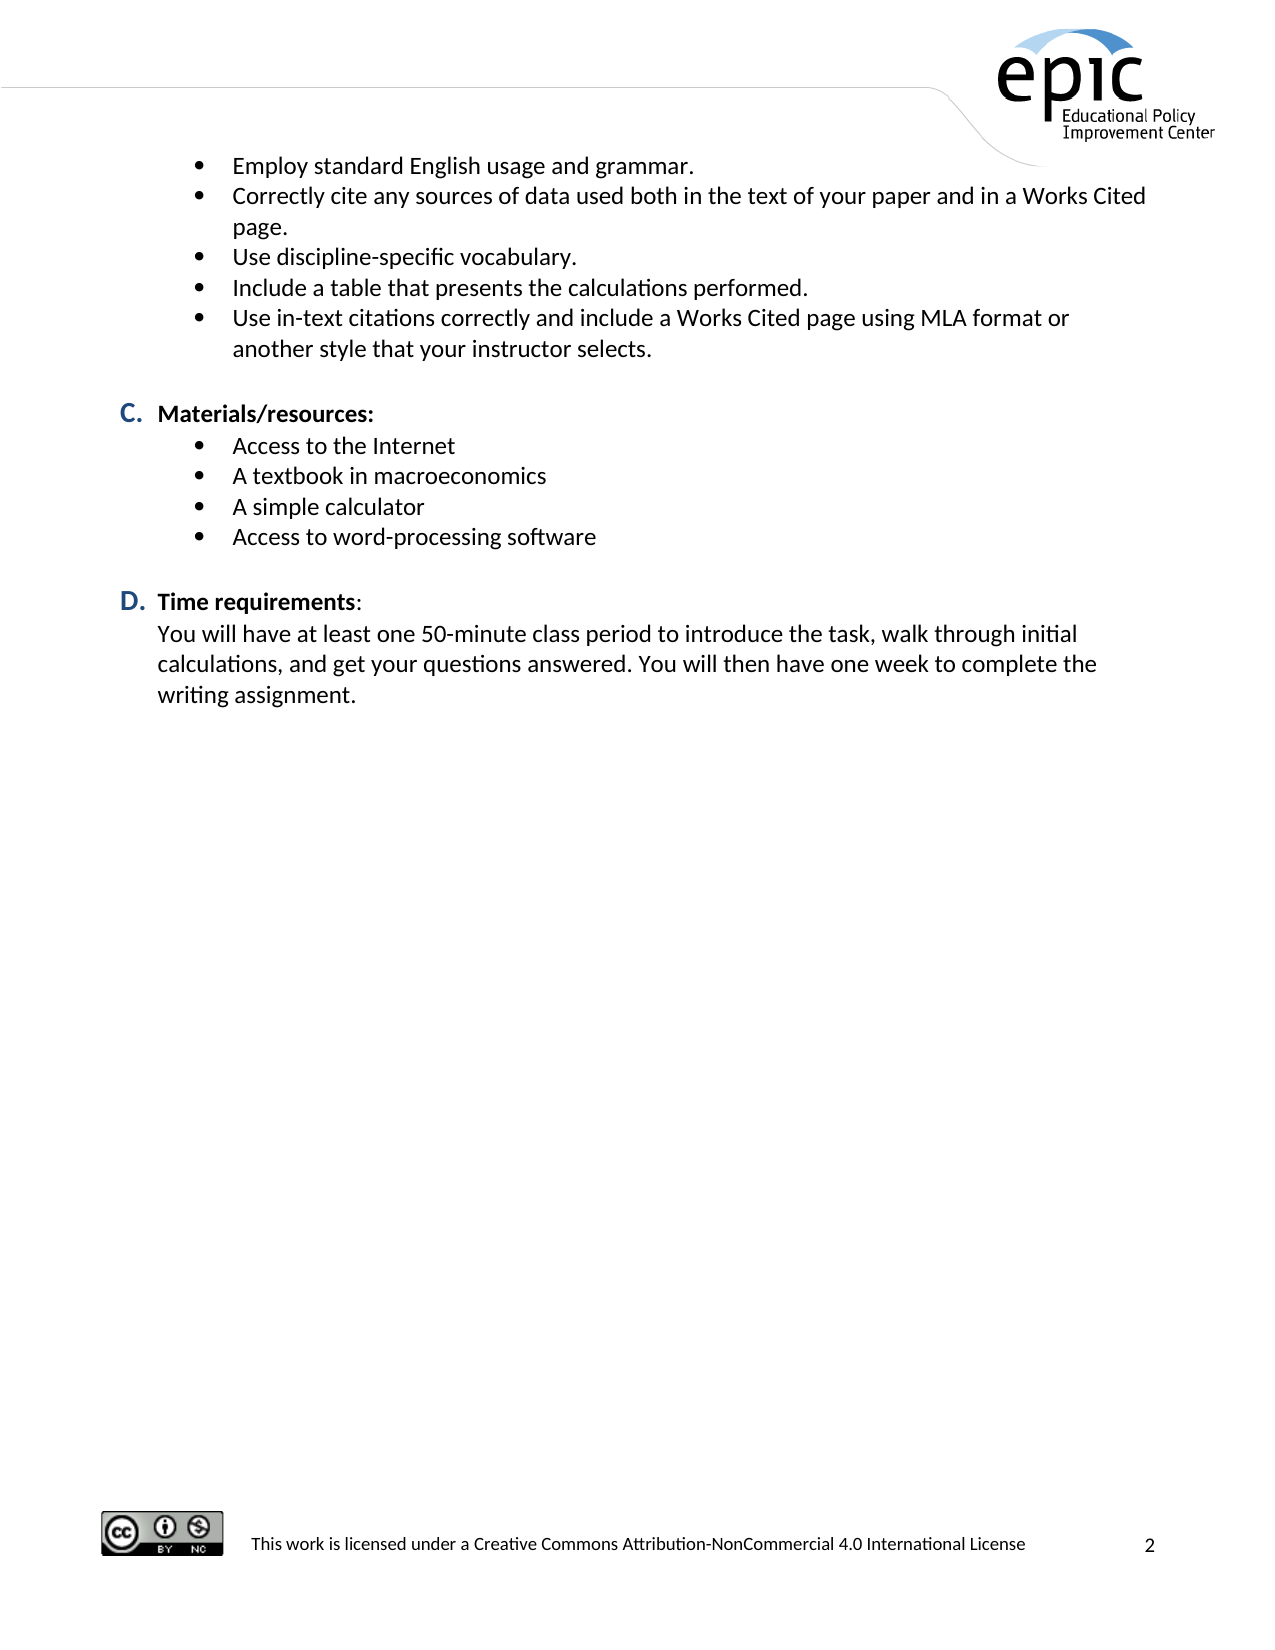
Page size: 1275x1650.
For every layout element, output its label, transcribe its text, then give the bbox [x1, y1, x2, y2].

picture [0, 28, 1271, 166]
list Use discipline-specific vocabulary. [195, 242, 1155, 272]
list Access to the Internet [195, 430, 1155, 460]
list Include a table that presents the calculations performed. [195, 272, 1155, 303]
list A simple calculator [195, 491, 1155, 521]
list Access to word-processing software [195, 521, 1155, 552]
list Materials/resources: [120, 394, 1155, 430]
picture [101, 1511, 224, 1556]
list Correctly cite any sources of data used both in the text of your paper and in a Works Cited page. [195, 181, 1155, 242]
list Use in-text citations correctly and include a Works Cited page using MLA format or another style that your instructor selects. [195, 303, 1155, 364]
list Employ standard English usage and grammar. [195, 150, 1155, 181]
list A textbook in macroeconomics [195, 460, 1155, 491]
list You will have at least one 50-minute class period to introduce the task, walk through initial calculations, and get your questions answered. You will then have one week to complete the writing assignment. [157, 618, 1155, 709]
list Time requirements: [120, 582, 1155, 618]
